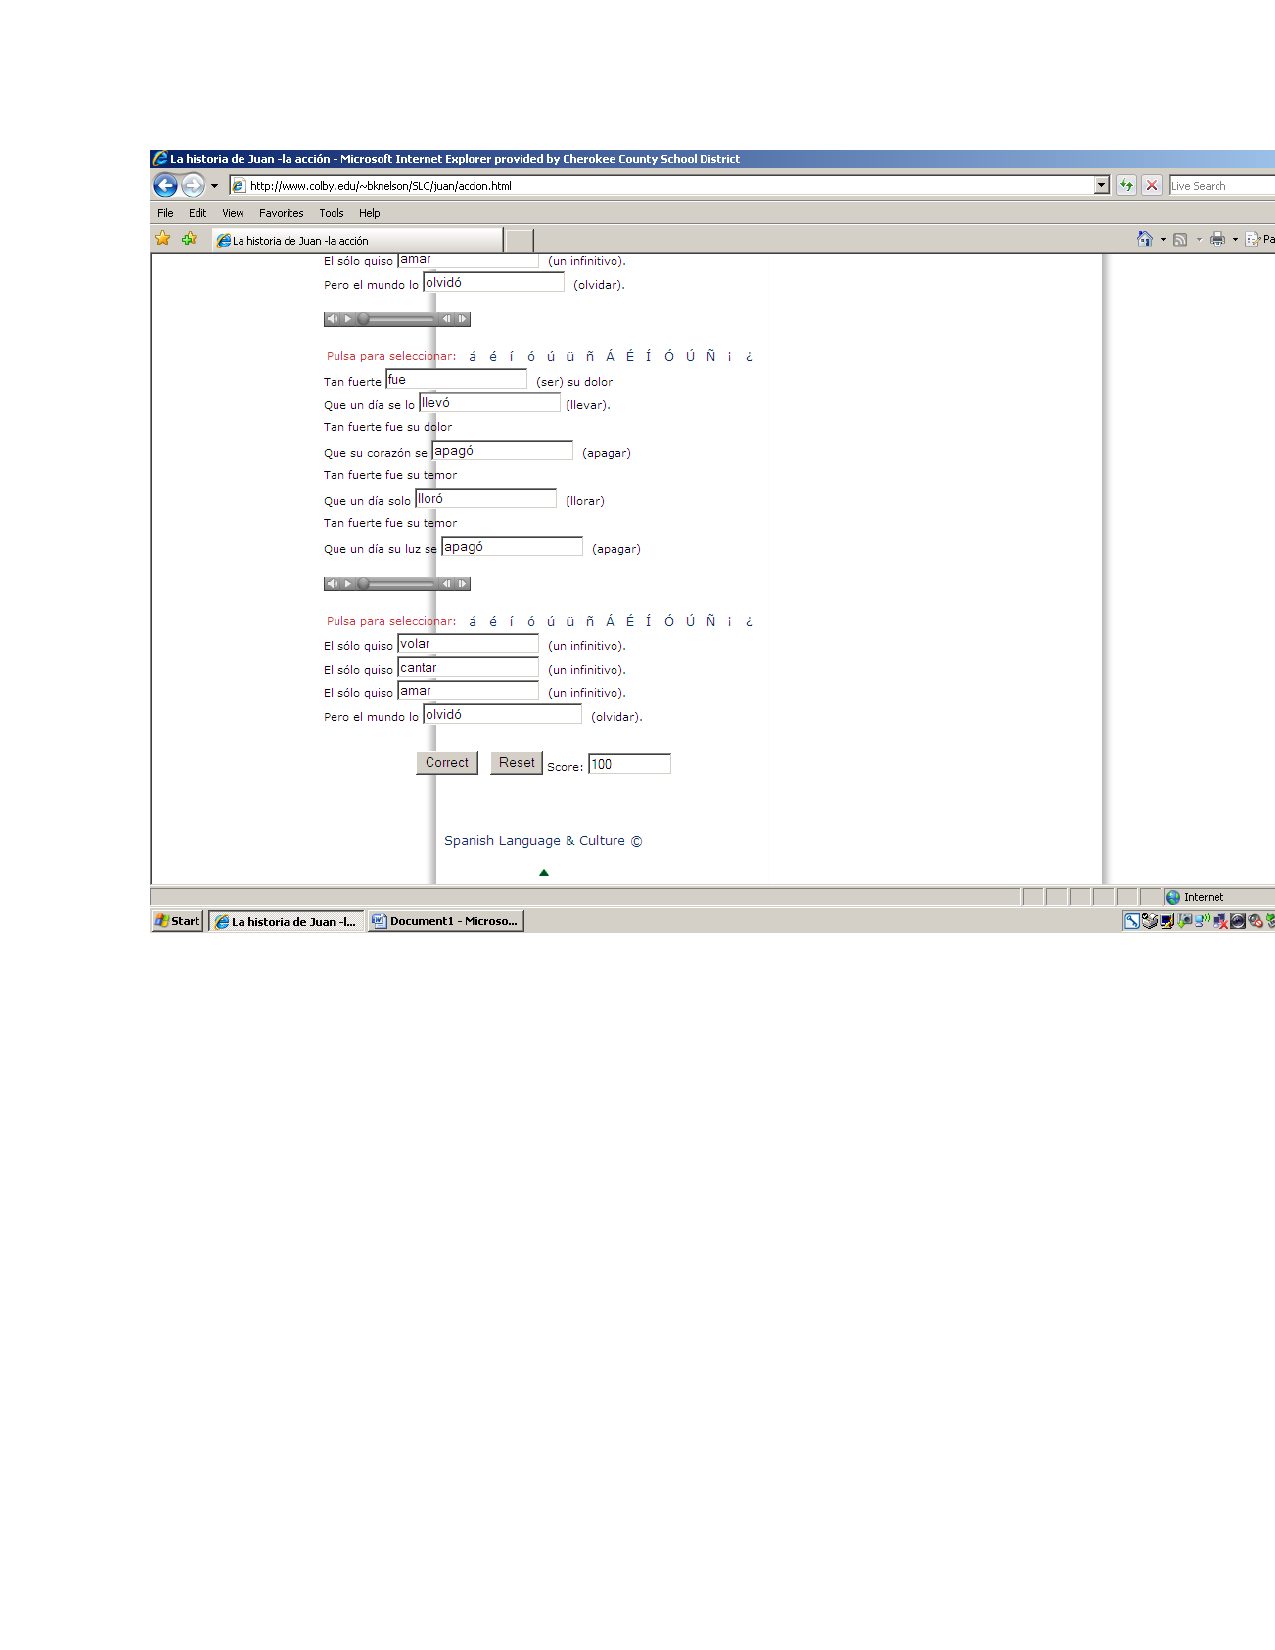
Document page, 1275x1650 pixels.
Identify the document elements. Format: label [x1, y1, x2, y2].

picture [150, 150, 1275, 933]
